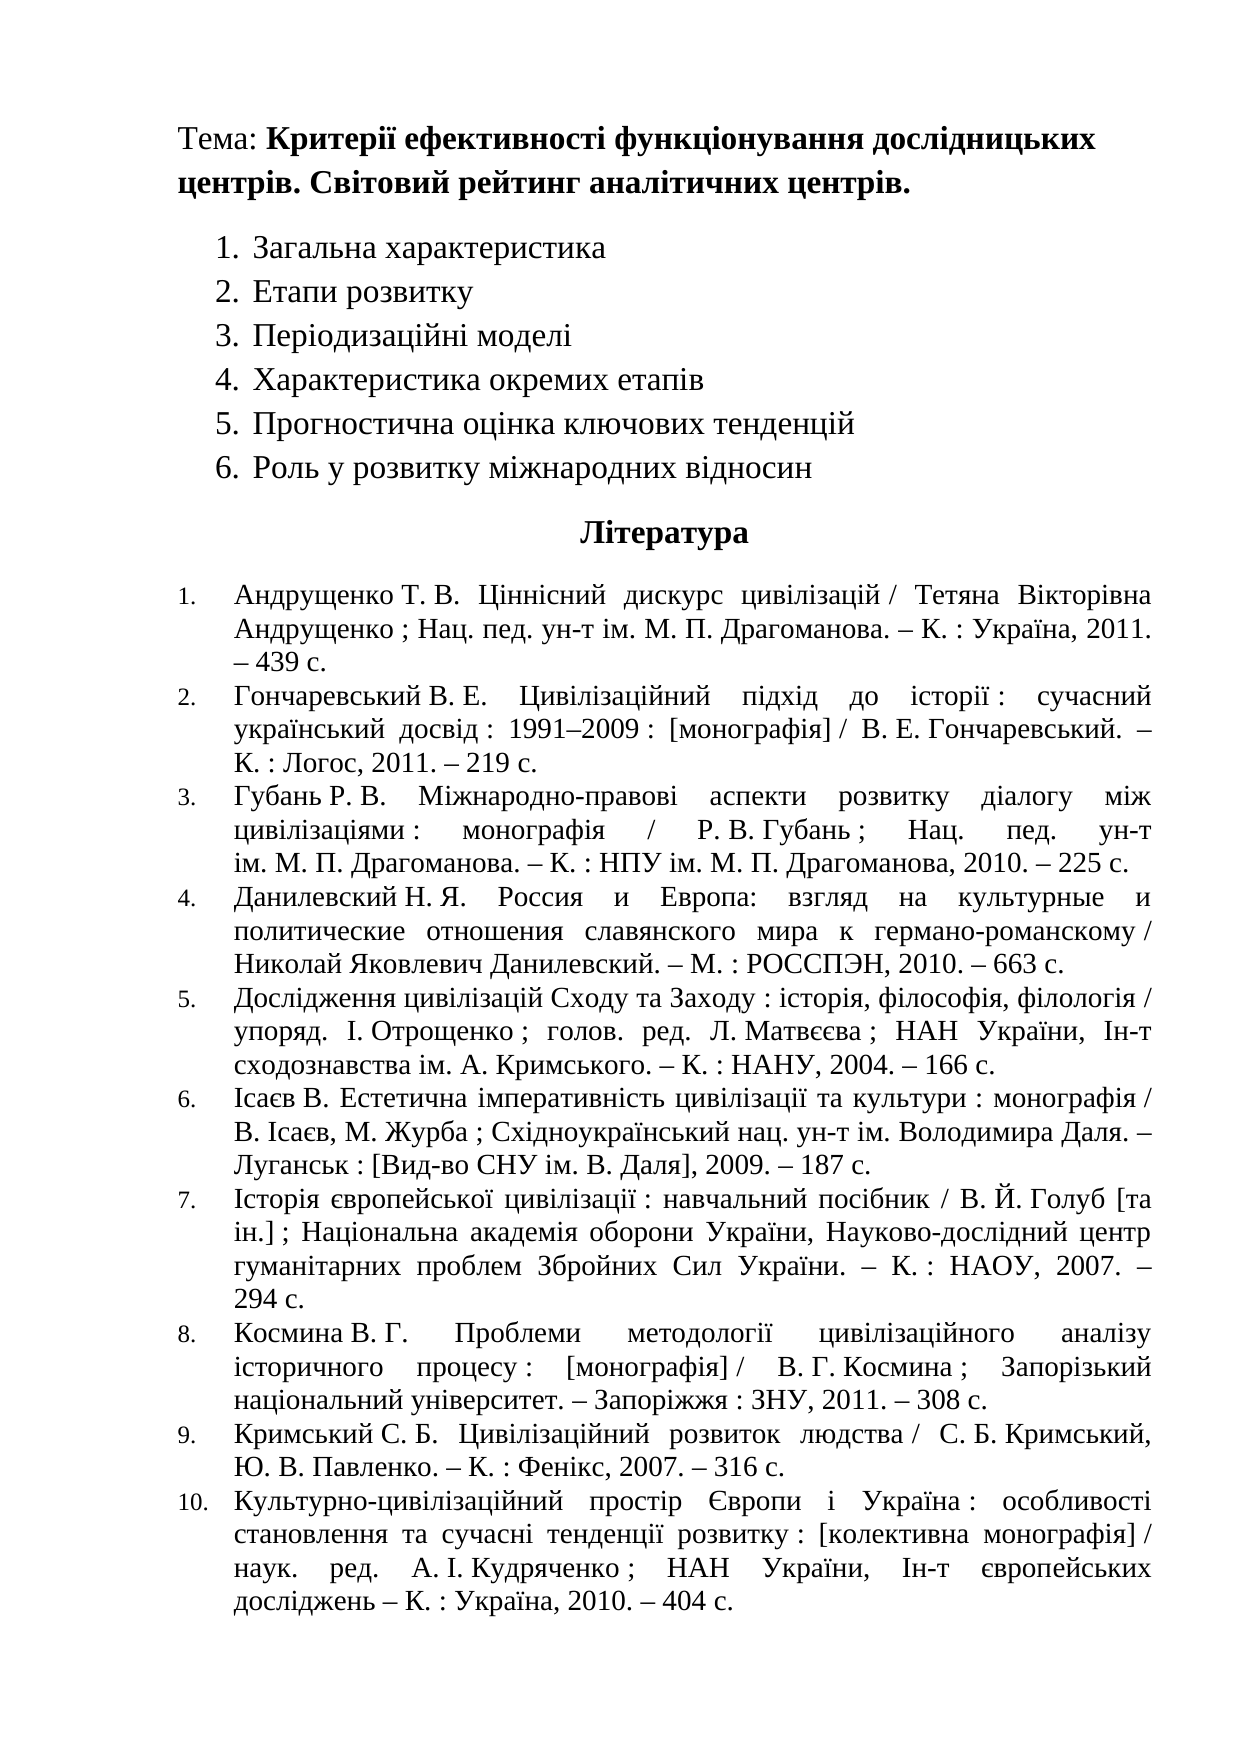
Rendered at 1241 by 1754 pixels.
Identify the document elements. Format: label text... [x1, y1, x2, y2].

list Ісаєв В. Естетична імперативність цивілізації та культури : монографія / В. Ісаєв, М. Журба ; Східноукраїнський нац. ун-т ім. Володимира Даля. – Луганськ : [Вид-во СНУ ім. В. Даля], 2009. – 187 с. [177, 1080, 1152, 1181]
list Прогностична оцінка ключових тенденцій [215, 403, 1152, 442]
list Кримський С. Б. Цивілізаційний розвиток людства / С. Б. Кримський, Ю. В. Павленко. – К. : Фенікс, 2007. – 316 с. [177, 1416, 1152, 1483]
list Етапи розвитку [215, 271, 1152, 309]
list Гончаревський В. Е. Цивілізаційний підхід до історії : сучасний український досвід : 1991–2009 : [монографія] / В. Е. Гончаревський. – К. : Логос, 2011. – 219 с. [177, 678, 1152, 778]
list Характеристика окремих етапів [215, 359, 1152, 398]
list Данилевский Н. Я. Россия и Европа: взгляд на культурные и политические отношения славянского мира к германо-романскому / Николай Яковлевич Данилевский. – М. : РОССПЭН, 2010. – 663 с. [177, 879, 1152, 980]
list Культурно-цивілізаційний простір Європи і Україна : особливості становлення та сучасні тенденції розвитку : [колективна монографія] / наук. ред. А. І. Кудряченко ; НАН України, Ін-т європейських досліджень – К. : Україна, 2010. – 404 с. [177, 1483, 1152, 1617]
text Література [177, 512, 1152, 551]
list Історія європейської цивілізації : навчальний посібник / В. Й. Голуб [та ін.] ; Національна академія оборони України, Науково-дослідний центр гуманітарних проблем Збройних Сил України. – К. : НАОУ, 2007. – 294 с. [177, 1181, 1152, 1315]
text Тема: Критерії ефективності функціонування дослідницьких центрів. Світовий рейтинг аналітичних центрів. [177, 118, 1152, 201]
list Загальна характеристика [215, 227, 1152, 265]
list Губань Р. В. Міжнародно-правові аспекти розвитку діалогу між цивілізаціями : монографія / Р. В. Губань ; Нац. пед. ун-т ім. М. П. Драгоманова. – К. : НПУ ім. М. П. Драгоманова, 2010. – 225 с. [177, 778, 1152, 879]
list Періодизаційні моделі [215, 315, 1152, 353]
list Дослідження цивілізацій Сходу та Заходу : історія, філософія, філологія / упоряд. І. Отрощенко ; голов. ред. Л. Матвєєва ; НАН України, Ін-т сходознавства ім. А. Кримського. – К. : НАНУ, 2004. – 166 с. [177, 980, 1152, 1080]
list Космина В. Г. Проблеми методології цивілізаційного аналізу історичного процесу : [монографія] / В. Г. Космина ; Запорізький національний університет. – Запоріжжя : ЗНУ, 2011. – 308 с. [177, 1315, 1152, 1416]
list Роль у розвитку міжнародних відносин [215, 447, 1152, 486]
list Андрущенко Т. В. Ціннісний дискурс цивілізацій / Тетяна Вікторівна Андрущенко ; Нац. пед. ун-т ім. М. П. Драгоманова. – К. : Україна, 2011. – 439 с. [177, 577, 1152, 678]
